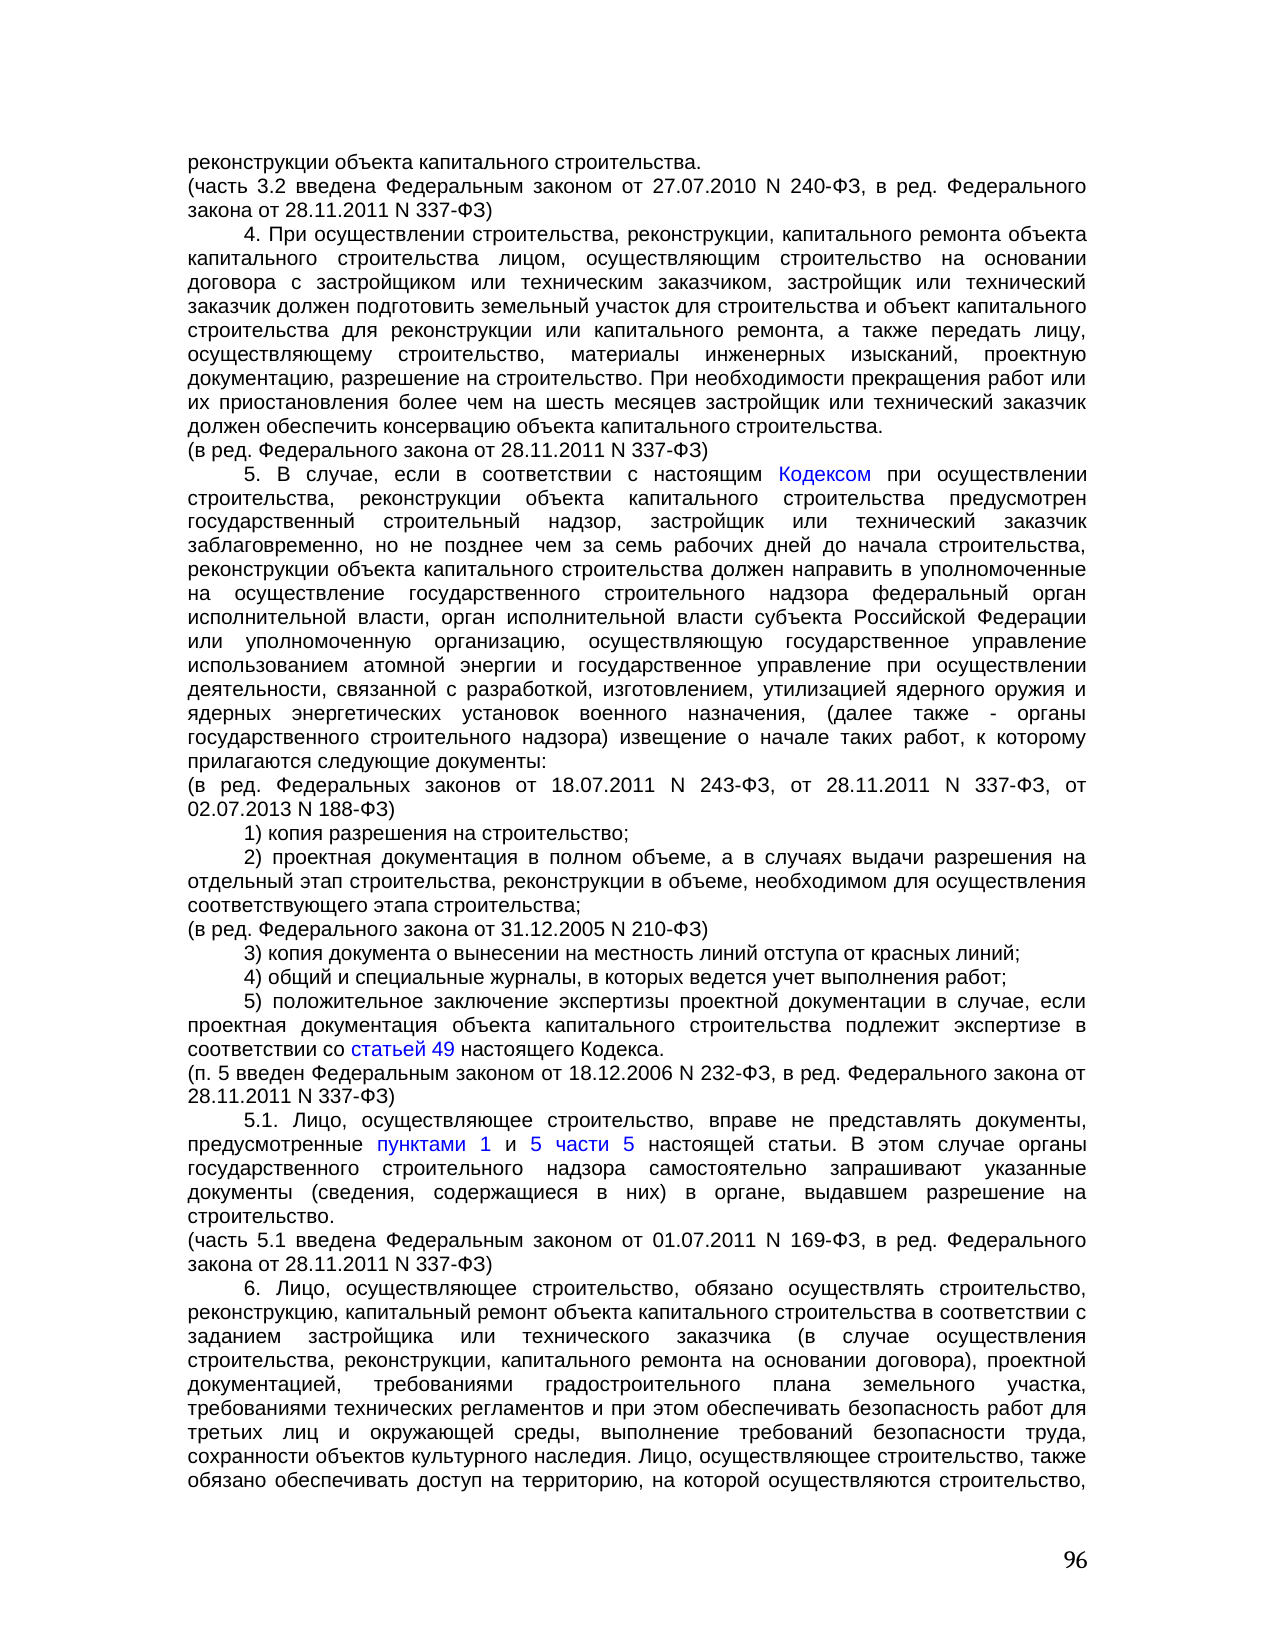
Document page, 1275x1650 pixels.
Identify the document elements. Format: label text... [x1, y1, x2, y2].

text (часть 3.2 введена Федеральным законом от 27.07.2010 N 240-ФЗ, в ред. Федерального закона от 28.11.2011 N 337-ФЗ) [187, 174, 1087, 222]
text 1) копия разрешения на строительство; [187, 821, 1087, 845]
text (п. 5 введен Федеральным законом от 18.12.2006 N 232-ФЗ, в ред. Федерального закона от 28.11.2011 N 337-ФЗ) [187, 1060, 1087, 1108]
text 5) положительное заключение экспертизы проектной документации в случае, если проектная документация объекта капитального строительства подлежит экспертизе в соответствии со статьей 49 настоящего Кодекса. [187, 988, 1087, 1060]
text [187, 1276, 1087, 1492]
text 3) копия документа о вынесении на местность линий отступа от красных линий; [187, 941, 1087, 964]
text 4) общий и специальные журналы, в которых ведется учет выполнения работ; [187, 964, 1087, 988]
text (в ред. Федерального закона от 28.11.2011 N 337-ФЗ) [187, 437, 1087, 461]
text (в ред. Федеральных законов от 18.07.2011 N 243-ФЗ, от 28.11.2011 N 337-ФЗ, от 02.07.2013 N 188-ФЗ) [187, 773, 1087, 821]
text (в ред. Федерального закона от 31.12.2005 N 210-ФЗ) [187, 917, 1087, 941]
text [187, 150, 1087, 174]
text (часть 5.1 введена Федеральным законом от 01.07.2011 N 169-ФЗ, в ред. Федерального закона от 28.11.2011 N 337-ФЗ) [187, 1228, 1087, 1276]
text 4. При осуществлении строительства, реконструкции, капитального ремонта объекта капитального строительства лицом, осуществляющим строительство на основании договора с застройщиком или техническим заказчиком, застройщик или технический заказчик должен подготовить земельный участок для строительства и объект капитального строительства для реконструкции или капитального ремонта, а также передать лицу, осуществляющему строительство, материалы инженерных изысканий, проектную документацию, разрешение на строительство. При необходимости прекращения работ или их приостановления более чем на шесть месяцев застройщик или технический заказчик должен обеспечить консервацию объекта капитального строительства. [187, 222, 1087, 437]
text 5. В случае, если в соответствии с настоящим Кодексом при осуществлении строительства, реконструкции объекта капитального строительства предусмотрен государственный строительный надзор, застройщик или технический заказчик заблаговременно, но не позднее чем за семь рабочих дней до начала строительства, реконструкции объекта капитального строительства должен направить в уполномоченные на осуществление государственного строительного надзора федеральный орган исполнительной власти, орган исполнительной власти субъекта Российской Федерации или уполномоченную организацию, осуществляющую государственное управление использованием атомной энергии и государственное управление при осуществлении деятельности, связанной с разработкой, изготовлением, утилизацией ядерного оружия и ядерных энергетических установок военного назначения, (далее также - органы государственного строительного надзора) извещение о начале таких работ, к которому прилагаются следующие документы: [187, 461, 1087, 773]
text 2) проектная документация в полном объеме, а в случаях выдачи разрешения на отдельный этап строительства, реконструкции в объеме, необходимом для осуществления соответствующего этапа строительства; [187, 845, 1087, 917]
text 5.1. Лицо, осуществляющее строительство, вправе не представлять документы, предусмотренные пунктами 1 и 5 части 5 настоящей статьи. В этом случае органы государственного строительного надзора самостоятельно запрашивают указанные документы (сведения, содержащиеся в них) в органе, выдавшем разрешение на строительство. [187, 1108, 1087, 1228]
